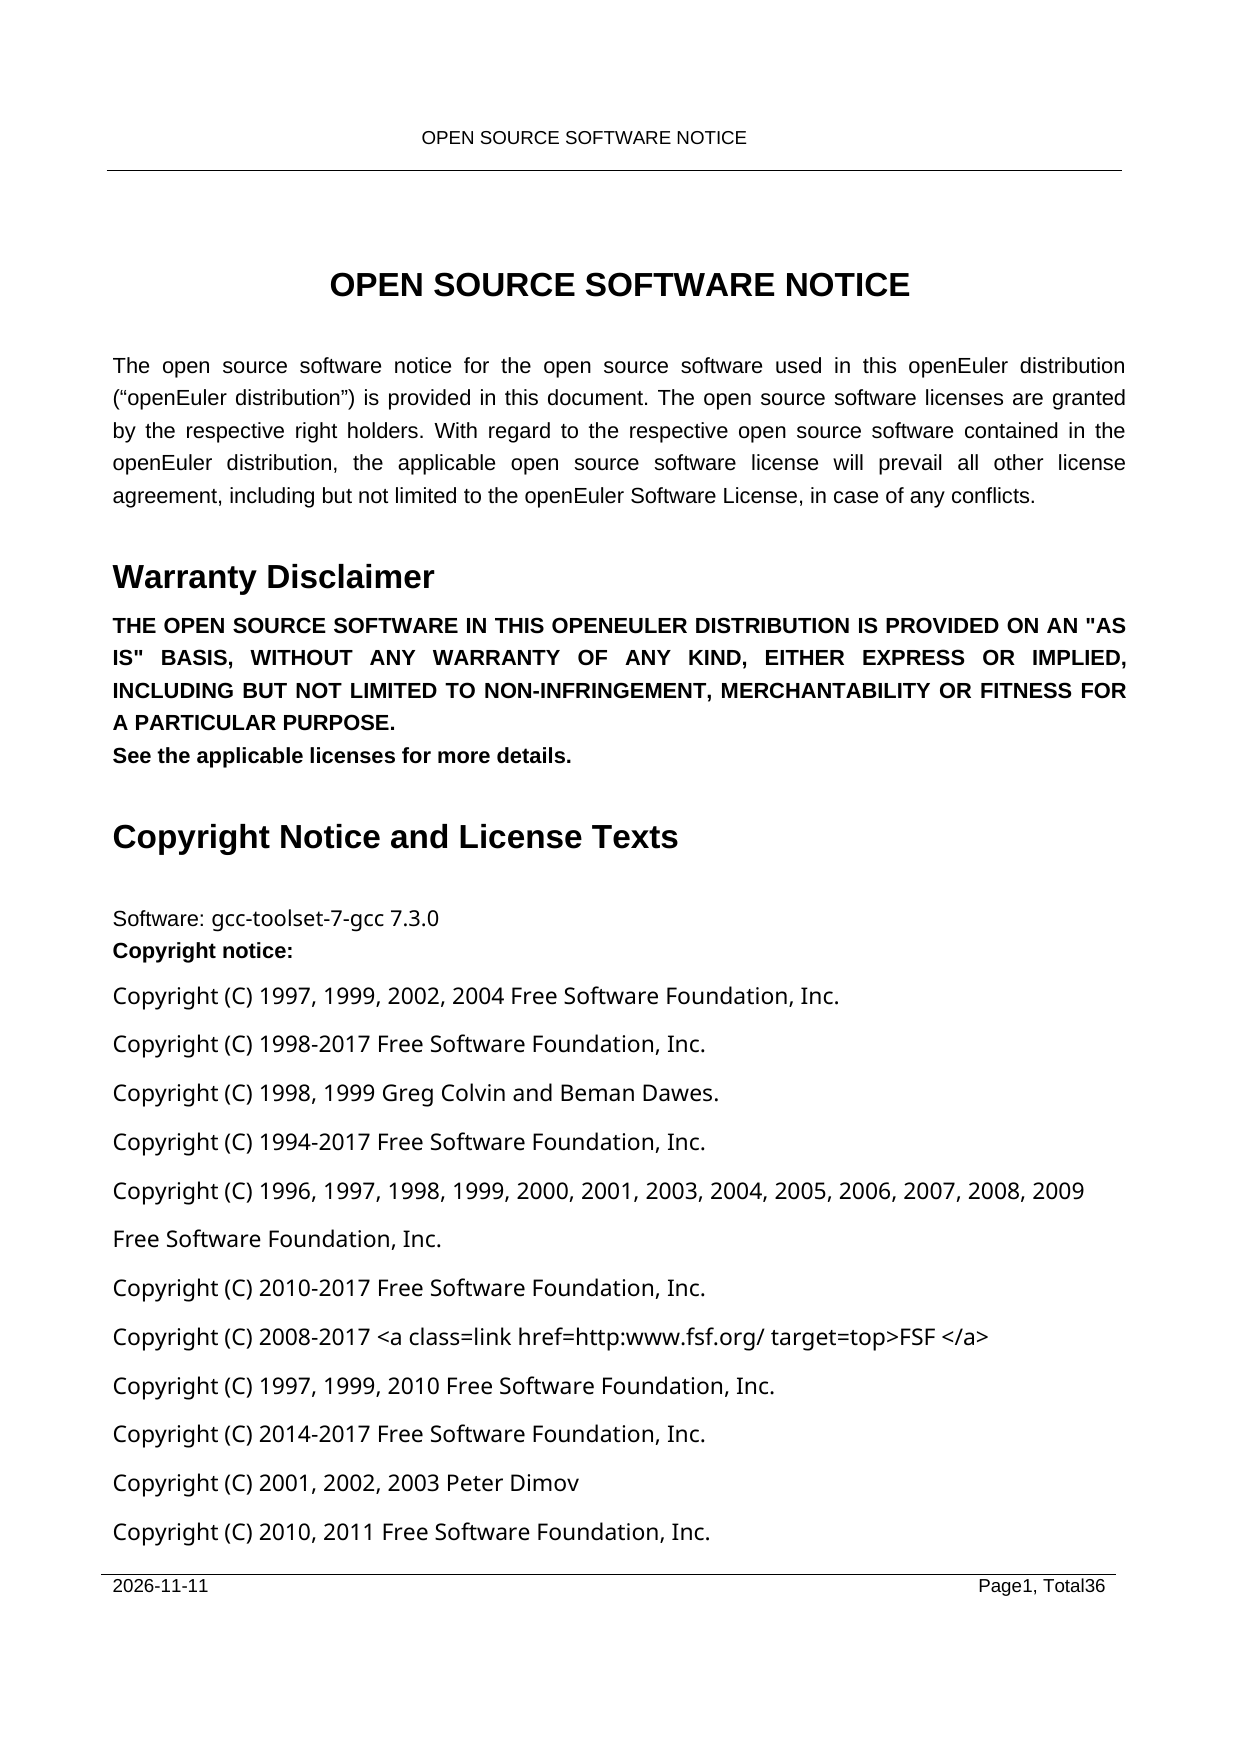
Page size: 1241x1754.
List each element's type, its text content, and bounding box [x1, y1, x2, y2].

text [112, 979, 1128, 1548]
text Copyright Notice and License Texts [112, 804, 1128, 869]
text THE OPEN SOURCE SOFTWARE IN THIS OPENEULER DISTRIBUTION IS PROVIDED ON AN "AS IS" BASIS, WITHOUT ANY WARRANTY OF ANY KIND, EITHER EXPRESS OR IMPLIED, INCLUDING BUT NOT LIMITED TO NON-INFRINGEMENT, MERCHANTABILITY OR FITNESS FOR A PARTICULAR PURPOSE. See the applicable licenses for more details. [112, 609, 1128, 771]
text Software: gcc-toolset-7-gcc 7.3.0 [112, 901, 1128, 934]
text Copyright notice: [112, 934, 1128, 966]
text OPEN SOURCE SOFTWARE NOTICE [112, 251, 1128, 316]
text Warranty Disclaimer [112, 544, 1128, 609]
text The open source software notice for the open source software used in this openEuler distribution (“openEuler distribution”) is provided in this document. The open source software licenses are granted by the respective right holders. With regard to the respective open source software contained in the openEuler distribution, the applicable open source software license will prevail all other license agreement, including but not limited to the openEuler Software License, in case of any conflicts. [112, 349, 1128, 511]
